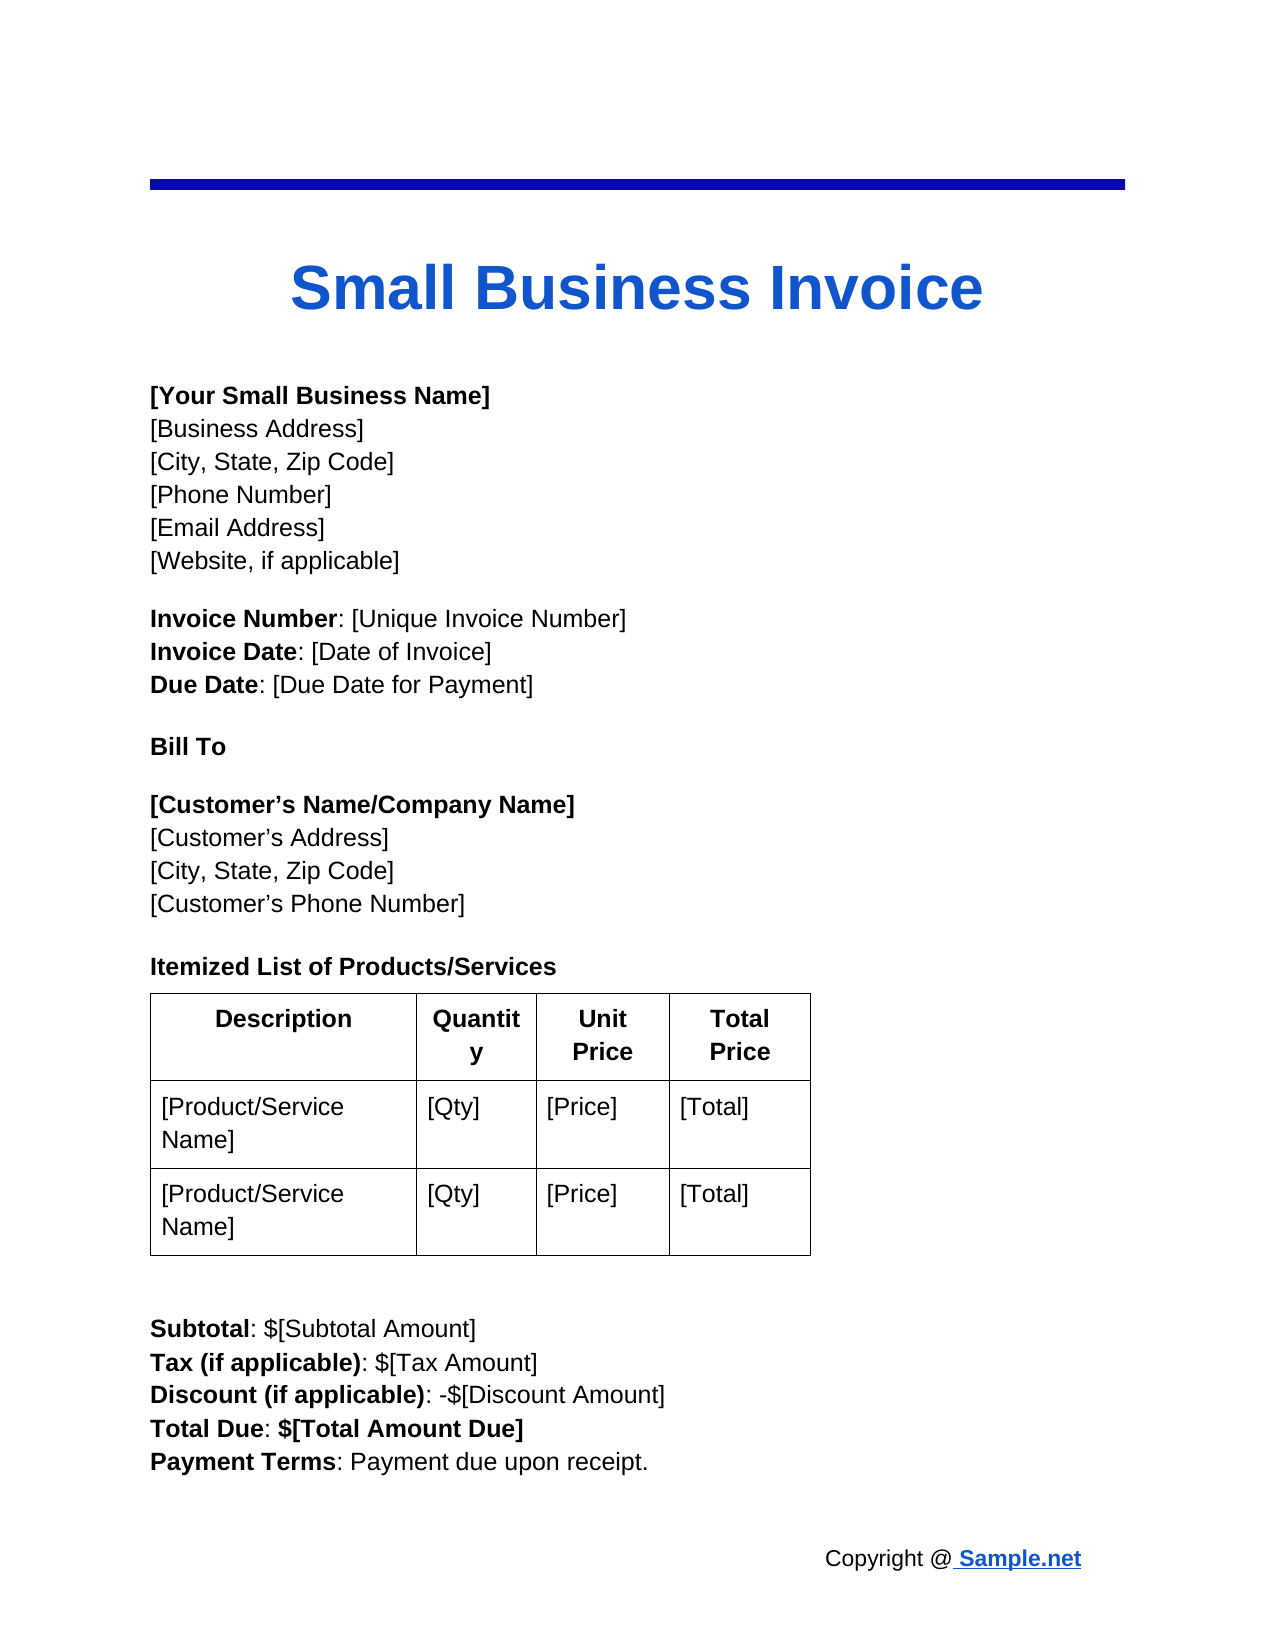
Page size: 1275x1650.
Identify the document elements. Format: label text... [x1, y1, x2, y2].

subtitle Bill To [150, 732, 1125, 761]
table_header Quantity [417, 994, 536, 1080]
subtitle Small Business Invoice [150, 190, 1125, 323]
table_cell [Qty] [417, 1081, 536, 1168]
table_cell [Total] [670, 1169, 810, 1255]
text [Your Small Business Name] [Business Address] [City, State, Zip Code] [Phone Number] [Email Address] [Website, if applicable] [150, 348, 1125, 575]
table_header Description [151, 994, 416, 1080]
table_cell [Product/Service Name] [151, 1081, 416, 1168]
picture [150, 179, 1125, 190]
table_cell [Qty] [417, 1169, 536, 1255]
subtitle Itemized List of Products/Services [150, 952, 1125, 980]
text Invoice Number: [Unique Invoice Number] Invoice Date: [Date of Invoice] Due Date: [Due Date for Payment] [150, 604, 1125, 699]
text [Customer’s Name/Company Name] [Customer’s Address] [City, State, Zip Code] [Customer’s Phone Number] [150, 790, 1125, 918]
text Subtotal: $[Subtotal Amount] Tax (if applicable): $[Tax Amount] Discount (if applicable): -$[Discount Amount] Total Due: $[Total Amount Due] Payment Terms: Payment due upon receipt. [150, 1281, 1125, 1475]
table_cell [Price] [537, 1169, 669, 1255]
table_cell [Price] [537, 1081, 669, 1168]
table_header Total Price [670, 994, 810, 1080]
table_cell [Product/Service Name] [151, 1169, 416, 1255]
table_header Unit Price [537, 994, 669, 1080]
table_cell [Total] [670, 1081, 810, 1168]
